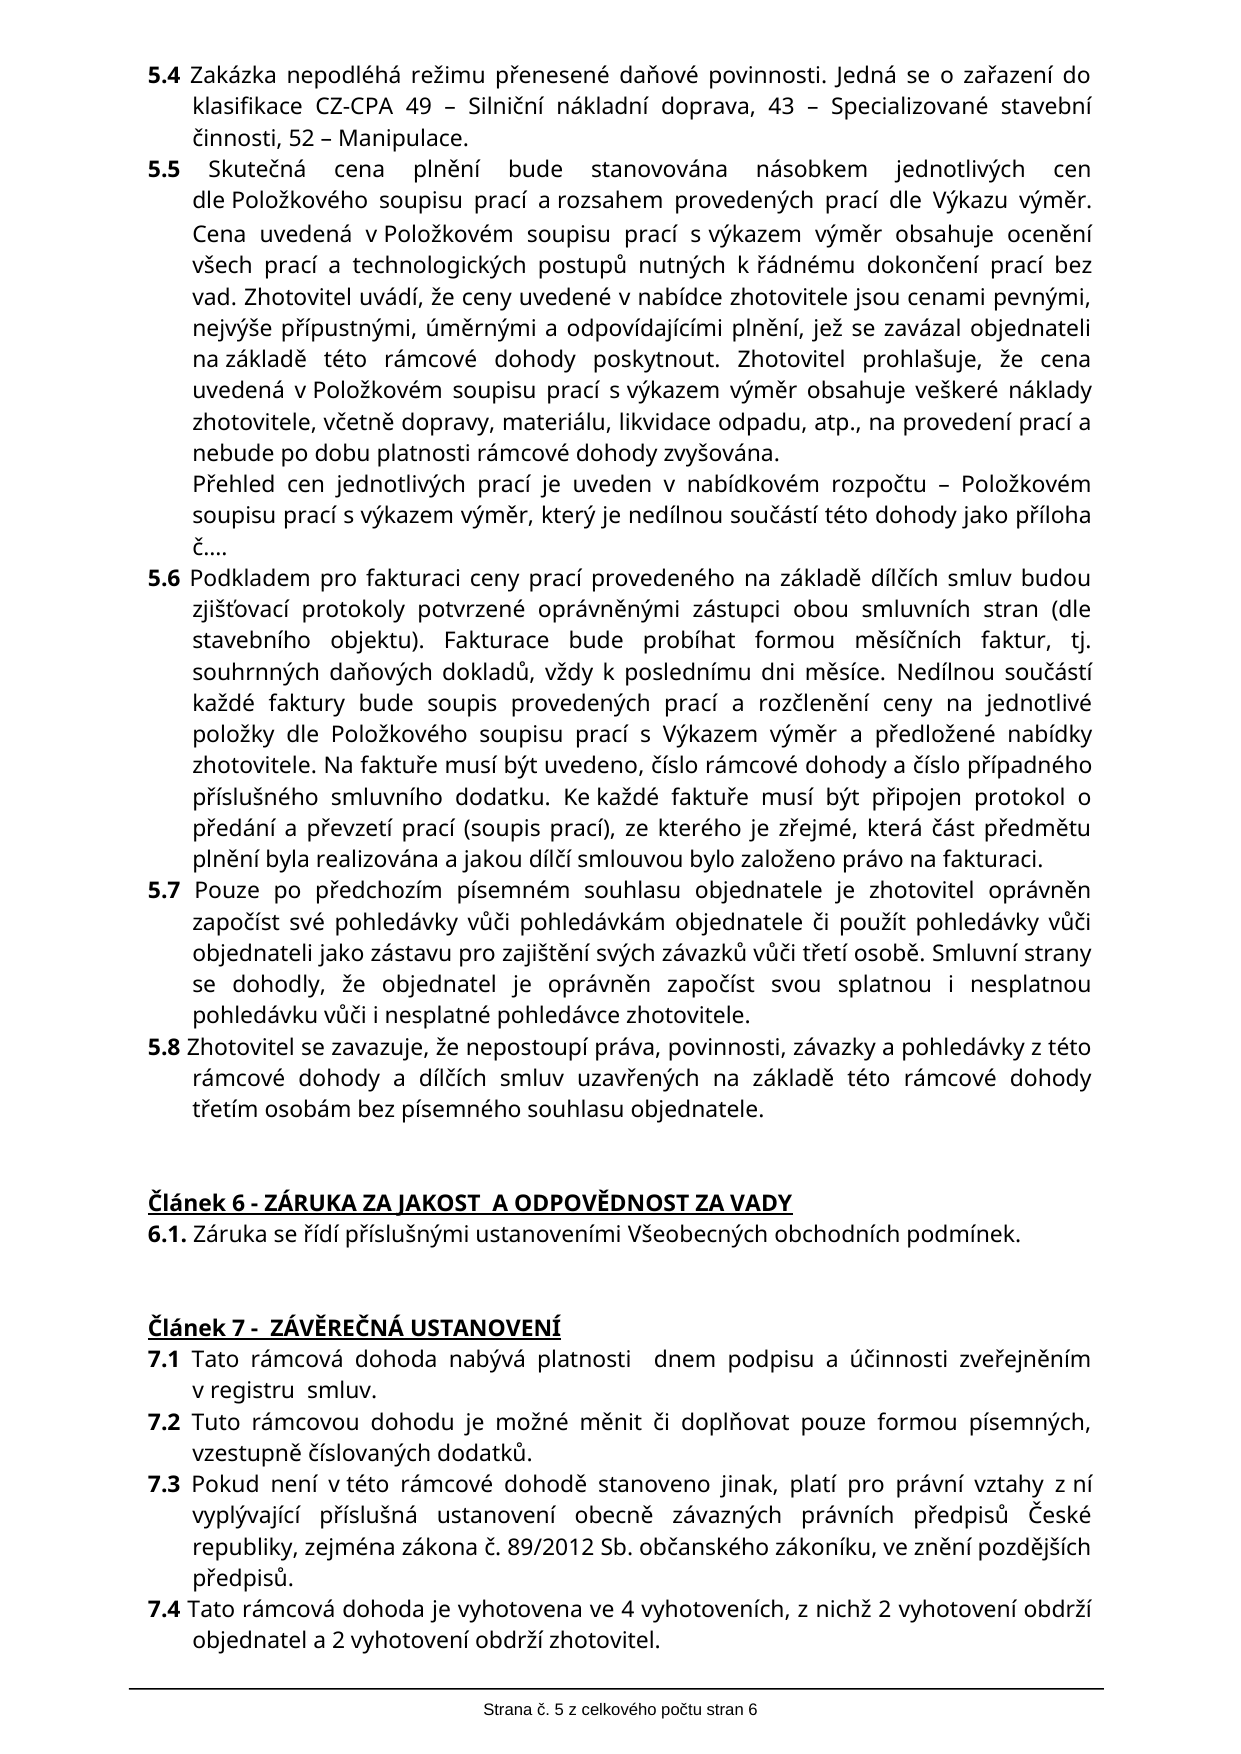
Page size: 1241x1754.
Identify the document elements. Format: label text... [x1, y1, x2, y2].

text 5.4 Zakázka nepodléhá režimu přenesené daňové povinnosti. Jedná se o zařazení do klasifikace CZ-CPA 49 – Silniční nákladní doprava, 43 – Specializované stavební činnosti, 52 – Manipulace. [148, 59, 1092, 153]
text 7.2 Tuto rámcovou dohodu je možné měnit či doplňovat pouze formou písemných, vzestupně číslovaných dodatků. [148, 1406, 1092, 1468]
text 5.5 Skutečná cena plnění bude stanovována násobkem jednotlivých cen dle Položkového soupisu prací a rozsahem provedených prací dle Výkazu výměr. Cena uvedená v Položkovém soupisu prací s výkazem výměr obsahuje ocenění všech prací a technologických postupů nutných k řádnému dokončení prací bez vad. Zhotovitel uvádí, že ceny uvedené v nabídce zhotovitele jsou cenami pevnými, nejvýše přípustnými, úměrnými a odpovídajícími plnění, jež se zavázal objednateli na základě této rámcové dohody poskytnout. Zhotovitel prohlašuje, že cena uvedená v Položkovém soupisu prací s výkazem výměr obsahuje veškeré náklady zhotovitele, včetně dopravy, materiálu, likvidace odpadu, atp., na provedení prací a nebude po dobu platnosti rámcové dohody zvyšována. [148, 153, 1092, 468]
text 7.4 Tato rámcová dohoda je vyhotovena ve 4 vyhotoveních, z nichž 2 vyhotovení obdrží objednatel a 2 vyhotovení obdrží zhotovitel. [148, 1593, 1092, 1656]
text Přehled cen jednotlivých prací je uveden v nabídkovém rozpočtu – Položkovém soupisu prací s výkazem výměr, který je nedílnou součástí této dohody jako příloha č…. [192, 468, 1092, 562]
text 7.1 Tato rámcová dohoda nabývá platnosti dnem podpisu a účinnosti zveřejněním v registru smluv. [148, 1343, 1092, 1406]
text 6.1. Záruka se řídí příslušnými ustanoveními Všeobecných obchodních podmínek. [148, 1218, 1092, 1249]
text 5.8 Zhotovitel se zavazuje, že nepostoupí práva, povinnosti, závazky a pohledávky z této rámcové dohody a dílčích smluv uzavřených na základě této rámcové dohody třetím osobám bez písemného souhlasu objednatele. [148, 1031, 1092, 1124]
text Článek 7 - ZÁVĚREČNÁ USTANOVENÍ [148, 1312, 1092, 1343]
text 5.6 Podkladem pro fakturaci ceny prací provedeného na základě dílčích smluv budou zjišťovací protokoly potvrzené oprávněnými zástupci obou smluvních stran (dle stavebního objektu). Fakturace bude probíhat formou měsíčních faktur, tj. souhrnných daňových dokladů, vždy k poslednímu dni měsíce. Nedílnou součástí každé faktury bude soupis provedených prací a rozčlenění ceny na jednotlivé položky dle Položkového soupisu prací s Výkazem výměr a předložené nabídky zhotovitele. Na faktuře musí být uvedeno, číslo rámcové dohody a číslo případného příslušného smluvního dodatku. Ke každé faktuře musí být připojen protokol o předání a převzetí prací (soupis prací), ze kterého je zřejmé, která část předmětu plnění byla realizována a jakou dílčí smlouvou bylo založeno právo na fakturaci. [148, 562, 1092, 874]
text 5.7 Pouze po předchozím písemném souhlasu objednatele je zhotovitel oprávněn započíst své pohledávky vůči pohledávkám objednatele či použít pohledávky vůči objednateli jako zástavu pro zajištění svých závazků vůči třetí osobě. Smluvní strany se dohodly, že objednatel je oprávněn započíst svou splatnou i nesplatnou pohledávku vůči i nesplatné pohledávce zhotovitele. [148, 874, 1092, 1031]
text 7.3 Pokud není v této rámcové dohodě stanoveno jinak, platí pro právní vztahy z ní vyplývající příslušná ustanovení obecně závazných právních předpisů České republiky, zejména zákona č. 89/2012 Sb. občanského zákoníku, ve znění pozdějších předpisů. [148, 1468, 1092, 1593]
text Článek 6 - ZÁRUKA ZA JAKOST A ODPOVĚDNOST ZA VADY [148, 1187, 1092, 1218]
